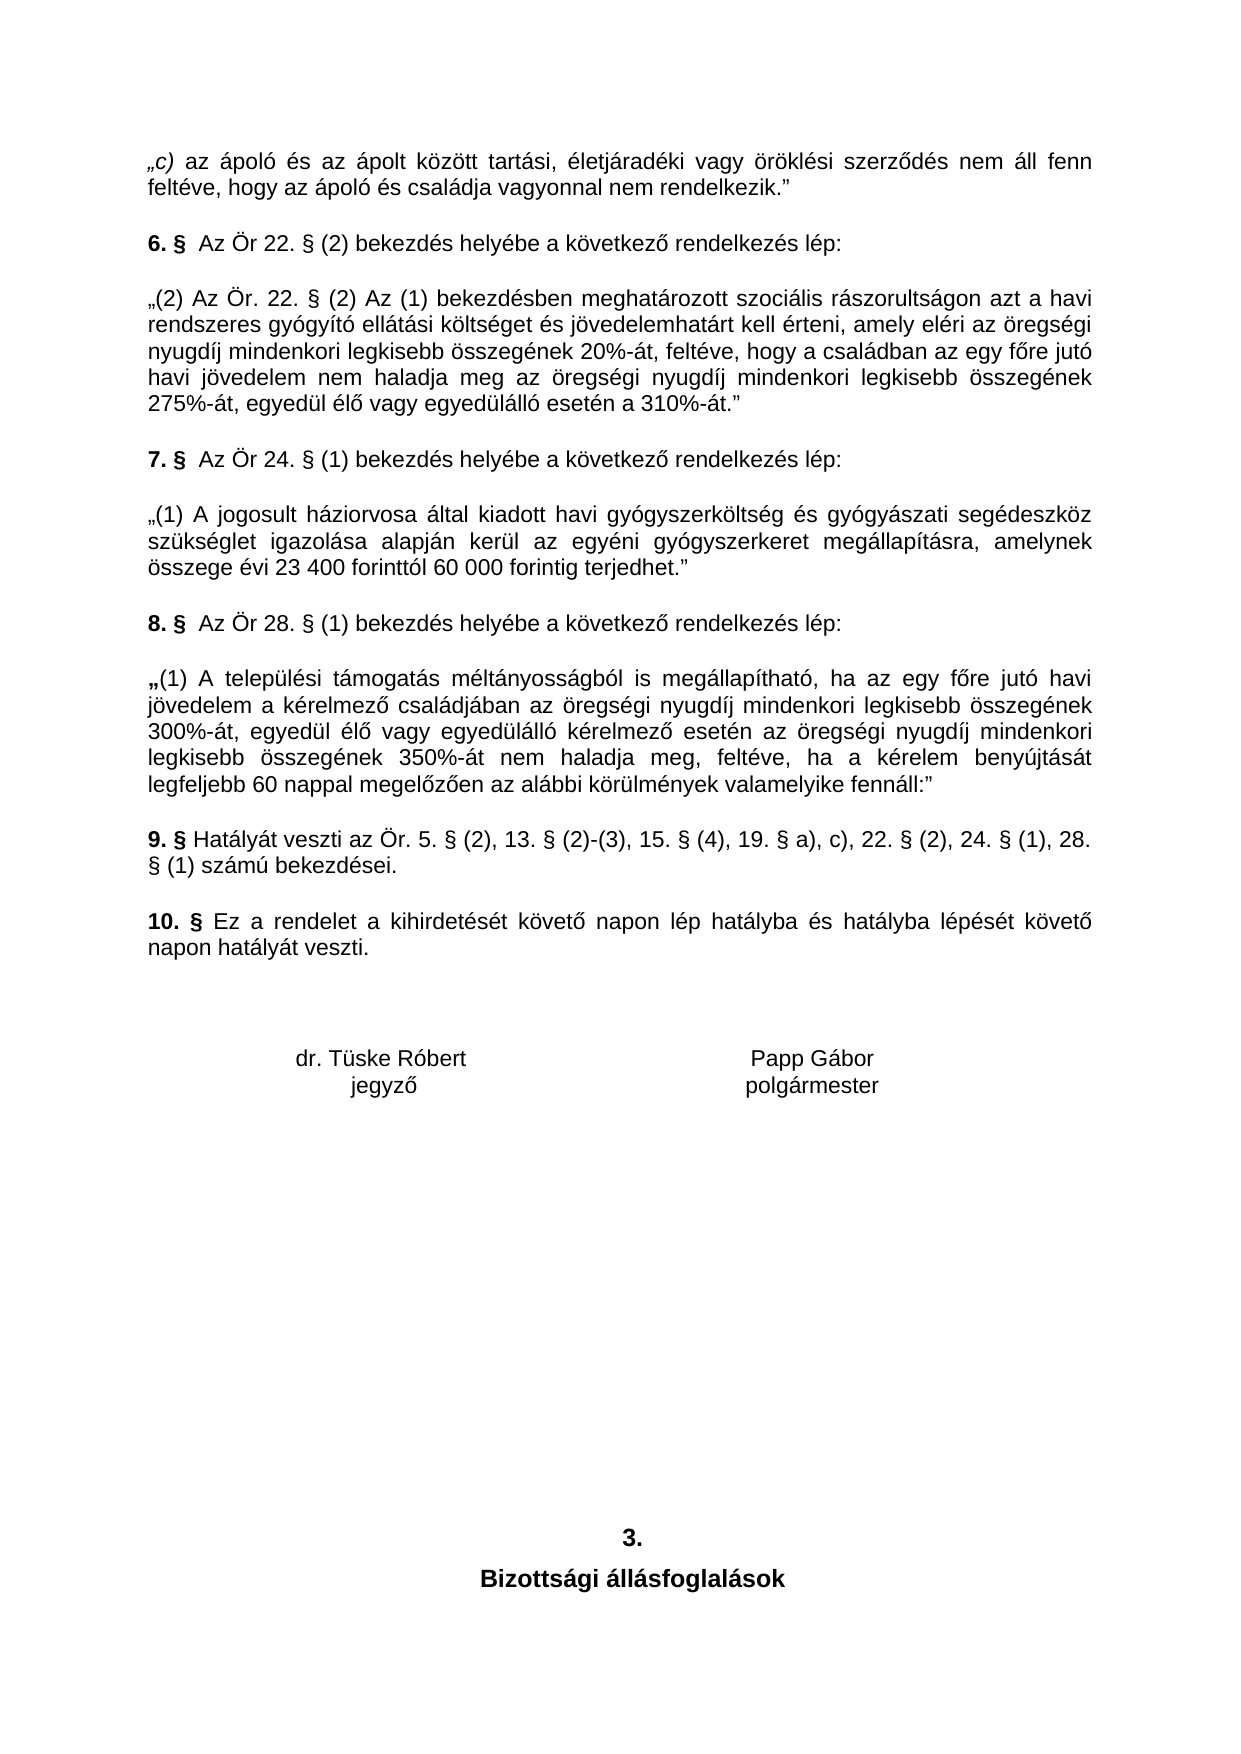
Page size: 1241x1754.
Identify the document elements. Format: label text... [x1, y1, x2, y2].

text 9. § Hatályát veszti az Ör. 5. § (2), 13. § (2)-(3), 15. § (4), 19. § a), c), 22. § (2), 24. § (1), 28. § (1) számú bekezdései. [148, 826, 1093, 879]
text 8. § Az Ör 28. § (1) bekezdés helyébe a következő rendelkezés lép: [148, 610, 1093, 636]
text 6. § Az Ör 22. § (2) bekezdés helyébe a következő rendelkezés lép: [148, 229, 1093, 256]
text 10. § Ez a rendelet a kihirdetését követő napon lép hatályba és hatályba lépését követő napon hatályát veszti. [148, 908, 1093, 961]
text 7. § Az Ör 24. § (1) bekezdés helyébe a következő rendelkezés lép: [148, 446, 1093, 472]
text „(1) A jogosult háziorvosa által kiadott havi gyógyszerköltség és gyógyászati segédeszköz szükséglet igazolása alapján kerül az egyéni gyógyszerkeret megállapításra, amelynek összege évi 23 400 forinttól 60 000 forintig terjedhet.” [148, 501, 1093, 581]
text „c) az ápoló és az ápolt között tartási, életjáradéki vagy öröklési szerződés nem áll fenn feltéve, hogy az ápoló és családja vagyonnal nem rendelkezik.” [148, 148, 1093, 200]
text Bizottsági állásfoglalások [148, 1564, 1093, 1593]
text „(1) A települési támogatás méltányosságból is megállapítható, ha az egy főre jutó havi jövedelem a kérelmező családjában az öregségi nyugdíj mindenkori legkisebb összegének 300%-át, egyedül élő vagy egyedülálló kérelmező esetén az öregségi nyugdíj mindenkori legkisebb összegének 350%-át nem haladja meg, feltéve, ha a kérelem benyújtását legfeljebb 60 nappal megelőzően az alábbi körülmények valamelyike fennáll:” [148, 665, 1093, 797]
text jegyző polgármester [148, 1072, 1093, 1098]
text 3. [148, 1523, 1093, 1552]
text dr. Tüske Róbert Papp Gábor [148, 1045, 1093, 1072]
text „(2) Az Ör. 22. § (2) Az (1) bekezdésben meghatározott szociális rászorultságon azt a havi rendszeres gyógyító ellátási költséget és jövedelemhatárt kell érteni, amely eléri az öregségi nyugdíj mindenkori legkisebb összegének 20%-át, feltéve, hogy a családban az egy főre jutó havi jövedelem nem haladja meg az öregségi nyugdíj mindenkori legkisebb összegének 275%-át, egyedül élő vagy egyedülálló esetén a 310%-át.” [148, 285, 1093, 417]
